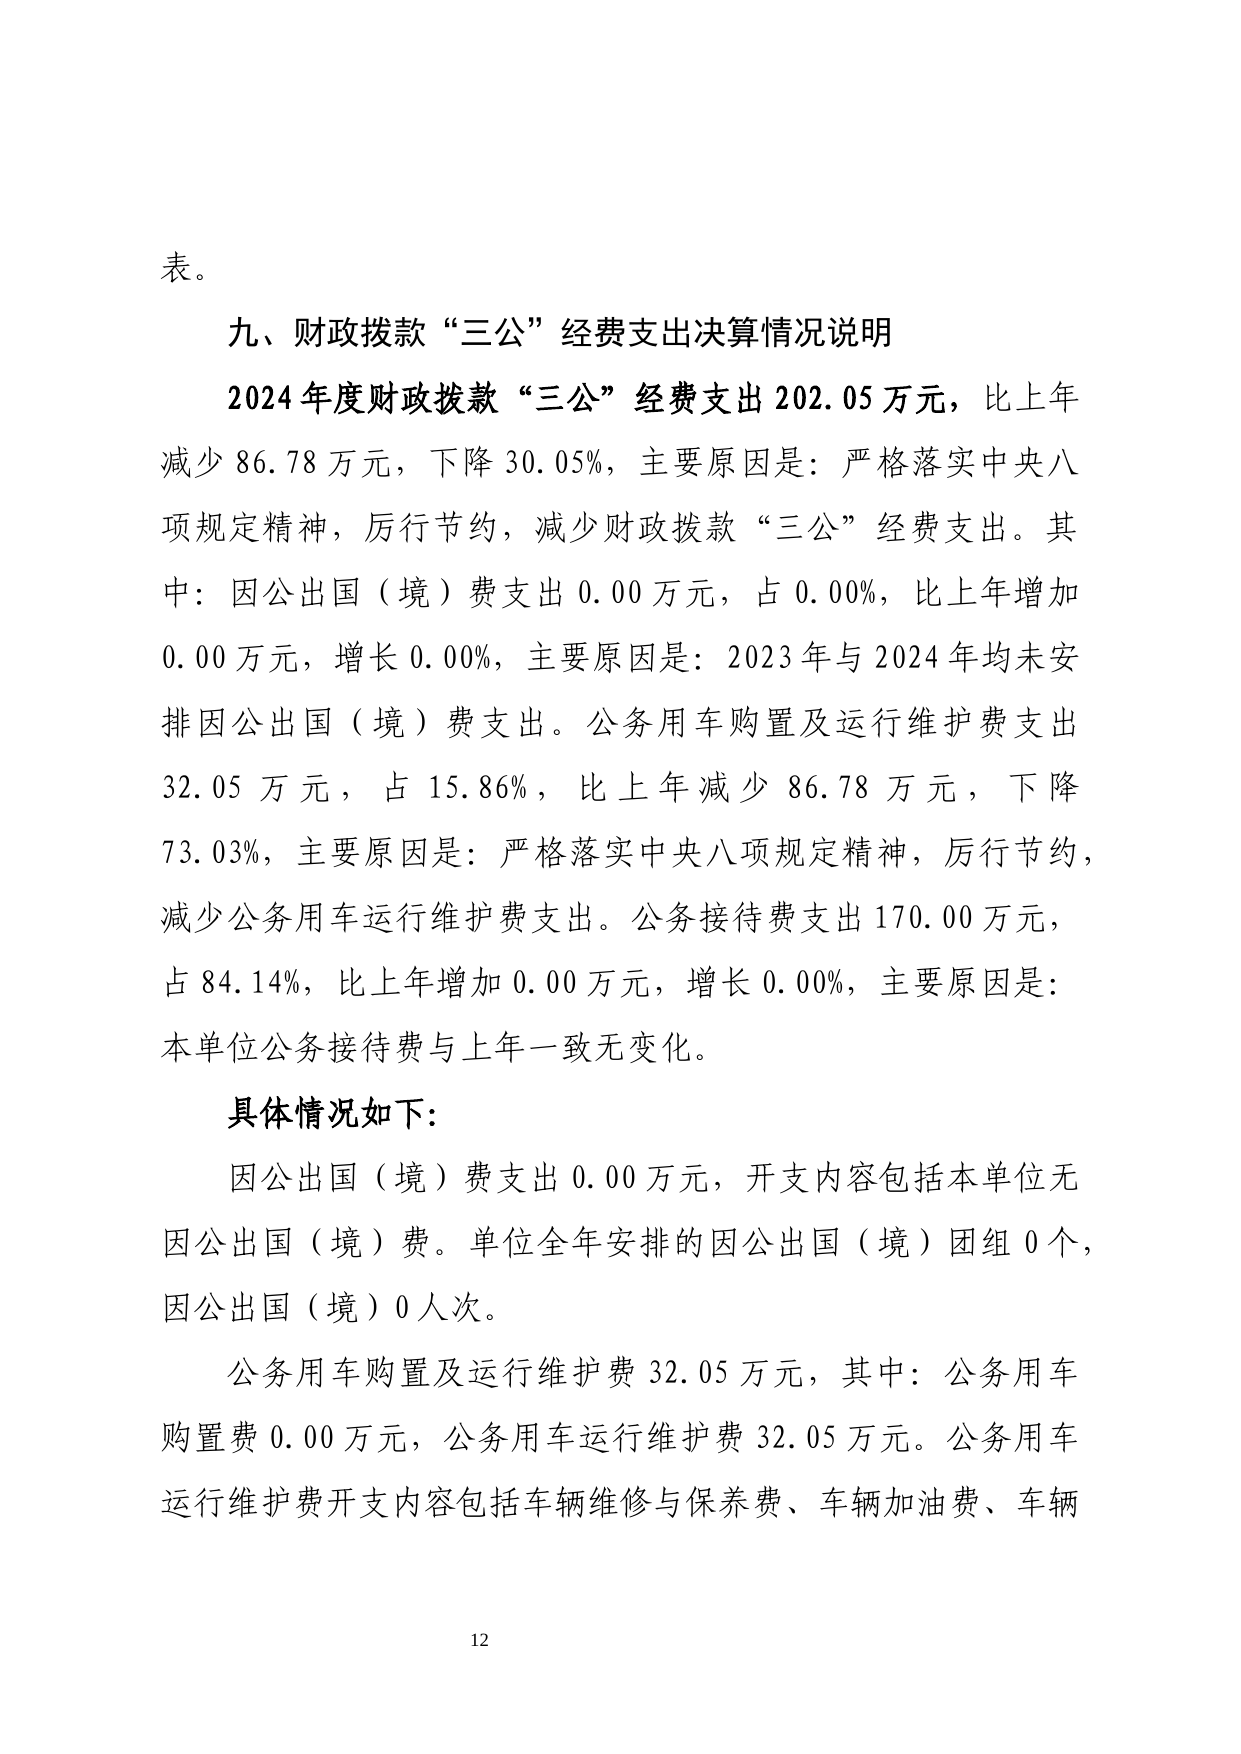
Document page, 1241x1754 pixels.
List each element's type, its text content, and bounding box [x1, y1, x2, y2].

text 2024年度财政拨款“三公”经费支出202.05万元，比上年减少86.78万元，下降30.05%，主要原因是：严格落实中央八项规定精神，厉行节约，减少财政拨款“三公”经费支出。其中：因公出国（境）费支出0.00万元，占0.00%，比上年增加0.00万元，增长0.00%，主要原因是：2023年与2024年均未安排因公出国（境）费支出。公务用车购置及运行维护费支出32.05万元，占15.86%，比上年减少86.78万元，下降73.03%，主要原因是：严格落实中央八项规定精神，厉行节约，减少公务用车运行维护费支出。公务接待费支出170.00万元，占84.14%，比上年增加0.00万元，增长0.00%，主要原因是：本单位公务接待费与上年一致无变化。 [159, 363, 1081, 1078]
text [159, 233, 1081, 298]
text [159, 1338, 1081, 1533]
text 因公出国（境）费支出0.00万元，开支内容包括本单位无因公出国（境）费。单位全年安排的因公出国（境）团组0个，因公出国（境）0人次。 [159, 1143, 1081, 1338]
text 具体情况如下： [159, 1078, 1081, 1143]
text 九、财政拨款“三公”经费支出决算情况说明 [159, 298, 1081, 363]
